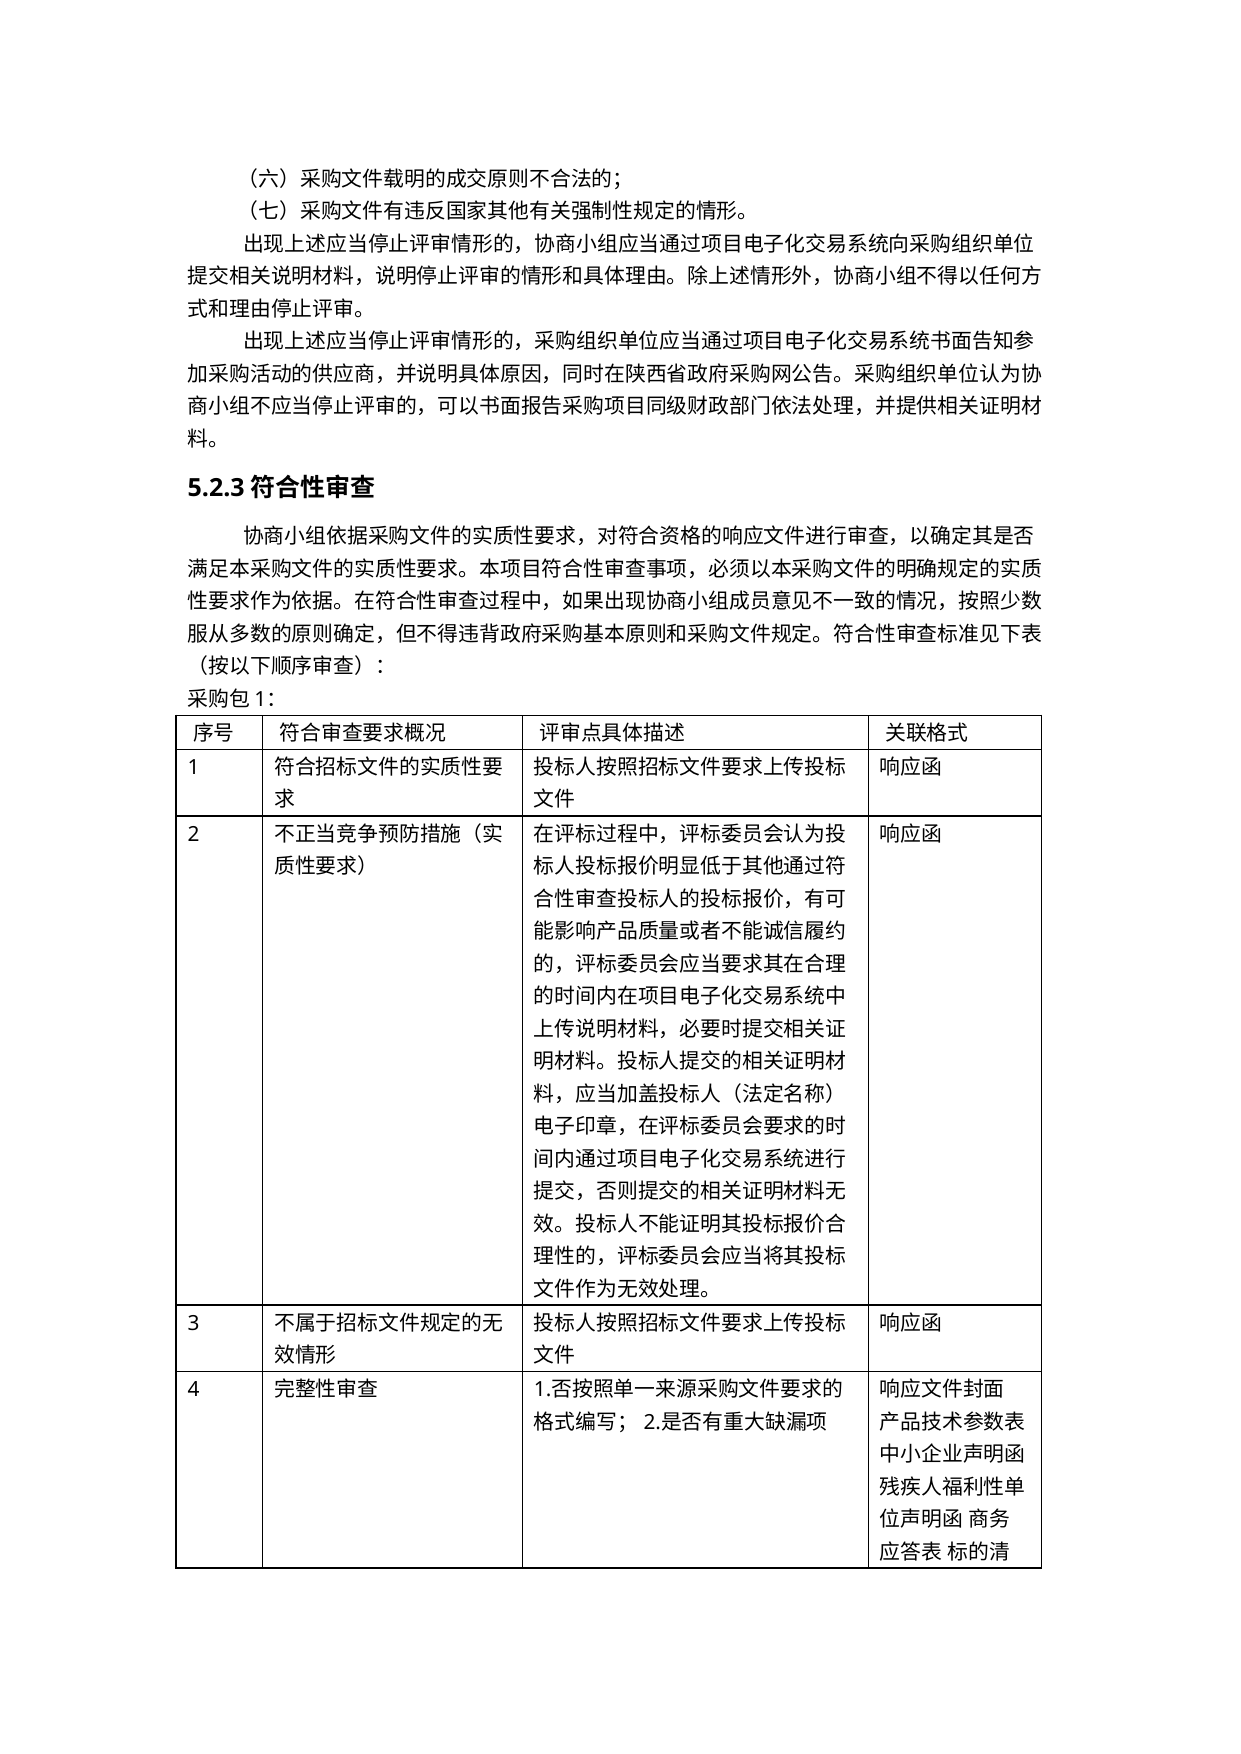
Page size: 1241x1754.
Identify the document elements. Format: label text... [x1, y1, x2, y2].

table_header 序号 [177, 716, 262, 748]
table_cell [869, 1372, 1041, 1567]
text （六）采购文件载明的成交原则不合法的； [187, 162, 1053, 194]
text 采购包1： [187, 682, 1053, 714]
text 协商小组依据采购文件的实质性要求，对符合资格的响应文件进行审查，以确定其是否满足本采购文件的实质性要求。本项目符合性审查事项，必须以本采购文件的明确规定的实质性要求作为依据。在符合性审查过程中，如果出现协商小组成员意见不一致的情况，按照少数服从多数的原则确定，但不得违背政府采购基本原则和采购文件规定。符合性审查标准见下表（按以下顺序审查）： [187, 519, 1053, 682]
table_cell 投标人按照招标文件要求上传投标文件 [523, 750, 868, 815]
table_cell 投标人按照招标文件要求上传投标文件 [523, 1306, 868, 1371]
table_cell 3 [177, 1306, 262, 1371]
table_cell 符合招标文件的实质性要求 [263, 750, 522, 815]
table_header 关联格式 [869, 716, 1041, 748]
table_cell 2 [177, 817, 262, 1304]
table_cell 完整性审查 [263, 1372, 522, 1567]
table_cell 响应函 [869, 817, 1041, 1304]
text 出现上述应当停止评审情形的，采购组织单位应当通过项目电子化交易系统书面告知参加采购活动的供应商，并说明具体原因，同时在陕西省政府采购网公告。采购组织单位认为协商小组不应当停止评审的，可以书面报告采购项目同级财政部门依法处理，并提供相关证明材料。 [187, 324, 1053, 454]
text （七）采购文件有违反国家其他有关强制性规定的情形。 [187, 194, 1053, 227]
text 出现上述应当停止评审情形的，协商小组应当通过项目电子化交易系统向采购组织单位提交相关说明材料，说明停止评审的情形和具体理由。除上述情形外，协商小组不得以任何方式和理由停止评审。 [187, 227, 1053, 324]
table_cell 不正当竞争预防措施（实质性要求） [263, 817, 522, 1304]
table_cell 1 [177, 750, 262, 815]
table_cell 4 [177, 1372, 262, 1567]
table_cell 响应函 [869, 750, 1041, 815]
table_header 评审点具体描述 [523, 716, 868, 748]
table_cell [523, 1372, 868, 1567]
table_cell 在评标过程中，评标委员会认为投标人投标报价明显低于其他通过符合性审查投标人的投标报价，有可能影响产品质量或者不能诚信履约的，评标委员会应当要求其在合理的时间内在项目电子化交易系统中上传说明材料，必要时提交相关证明材料。投标人提交的相关证明材料，应当加盖投标人（法定名称）电子印章，在评标委员会要求的时间内通过项目电子化交易系统进行提交，否则提交的相关证明材料无效。投标人不能证明其投标报价合理性的，评标委员会应当将其投标文件作为无效处理。 [523, 817, 868, 1304]
table_header 符合审查要求概况 [263, 716, 522, 748]
table_cell 响应函 [869, 1306, 1041, 1371]
text 5.2.3符合性审查 [187, 454, 1053, 519]
table_cell 不属于招标文件规定的无效情形 [263, 1306, 522, 1371]
